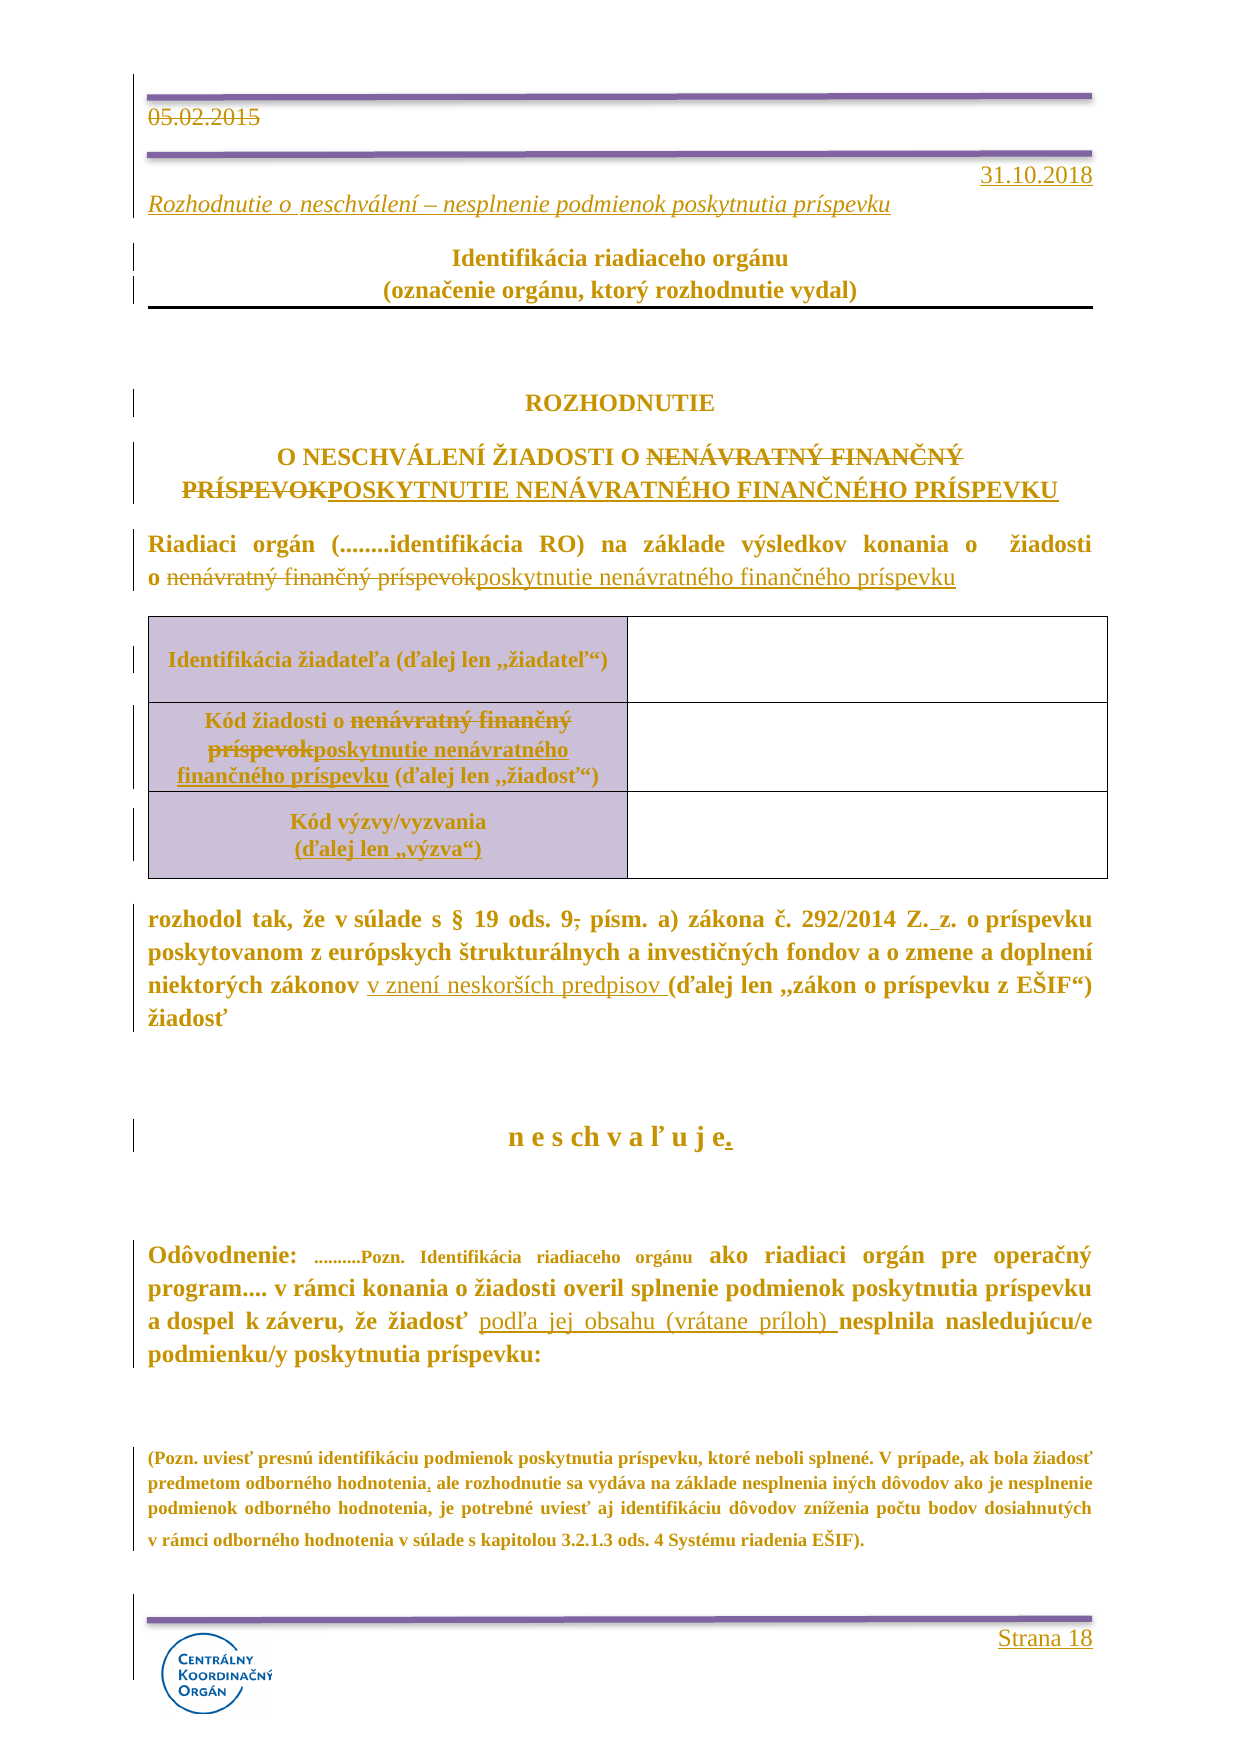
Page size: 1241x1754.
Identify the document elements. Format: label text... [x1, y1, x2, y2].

text (Pozn. uviesť presnú identifikáciu podmienok poskytnutia príspevku, ktoré neboli splnené. V prípade, ak bola žiadosť predmetom odborného hodnotenia ale rozhodnutie sa vydáva na základe nesplnenia iných dôvodov ako je nesplnenie podmienok odborného hodnotenia, je potrebné uviesť aj identifikáciu dôvodov zníženia počtu bodov dosiahnutých v rámci odborného hodnotenia v súlade s kapitolou 3.2.1.3 ods. 4 Systému riadenia EŠIF). [148, 1447, 1093, 1551]
table_cell Kód výzvy/vyzvania [149, 792, 627, 878]
text (označenie orgánu, ktorý rozhodnutie vydal) [148, 276, 1093, 306]
text Riadiaci orgán (........identifikácia RO) na základe výsledkov konania o žiadosti o [148, 529, 1093, 591]
text O NESCHVÁLENÍ ŽIADOSTI O [148, 442, 1093, 504]
table_cell [628, 792, 1107, 878]
picture [159, 1631, 272, 1713]
text Identifikácia riadiaceho orgánu [148, 243, 1093, 271]
text rozhodol tak, že v súlade s § 19 ods. 9 písm. a) zákona č. 292/2014 Z.z. o príspevku poskytovanom z európskych štrukturálnych a investičných fondov a o zmene a doplnení niektorých zákonov (ďalej len ,,zákon o príspevku z EŠIF“) žiadosť [148, 904, 1093, 1032]
table_cell [628, 703, 1107, 791]
table_header [628, 617, 1107, 702]
table_cell Kód žiadosti o (ďalej len ,,žiadosť“) [149, 703, 627, 791]
text ROZHODNUTIE [148, 388, 1093, 417]
table_header Identifikácia žiadateľa (ďalej len ,,žiadateľ“) [149, 617, 627, 702]
text n e s ch v a ľ u j e [148, 1119, 1093, 1152]
text Odôvodnenie: ..........Pozn. Identifikácia riadiaceho orgánu ako riadiaci orgán pre operačný program.... v rámci konania o žiadosti overil splnenie podmienok poskytnutia príspevku a dospel k záveru, že žiadosť nesplnila nasledujúcu/e podmienku/y poskytnutia príspevku: [148, 1240, 1093, 1368]
